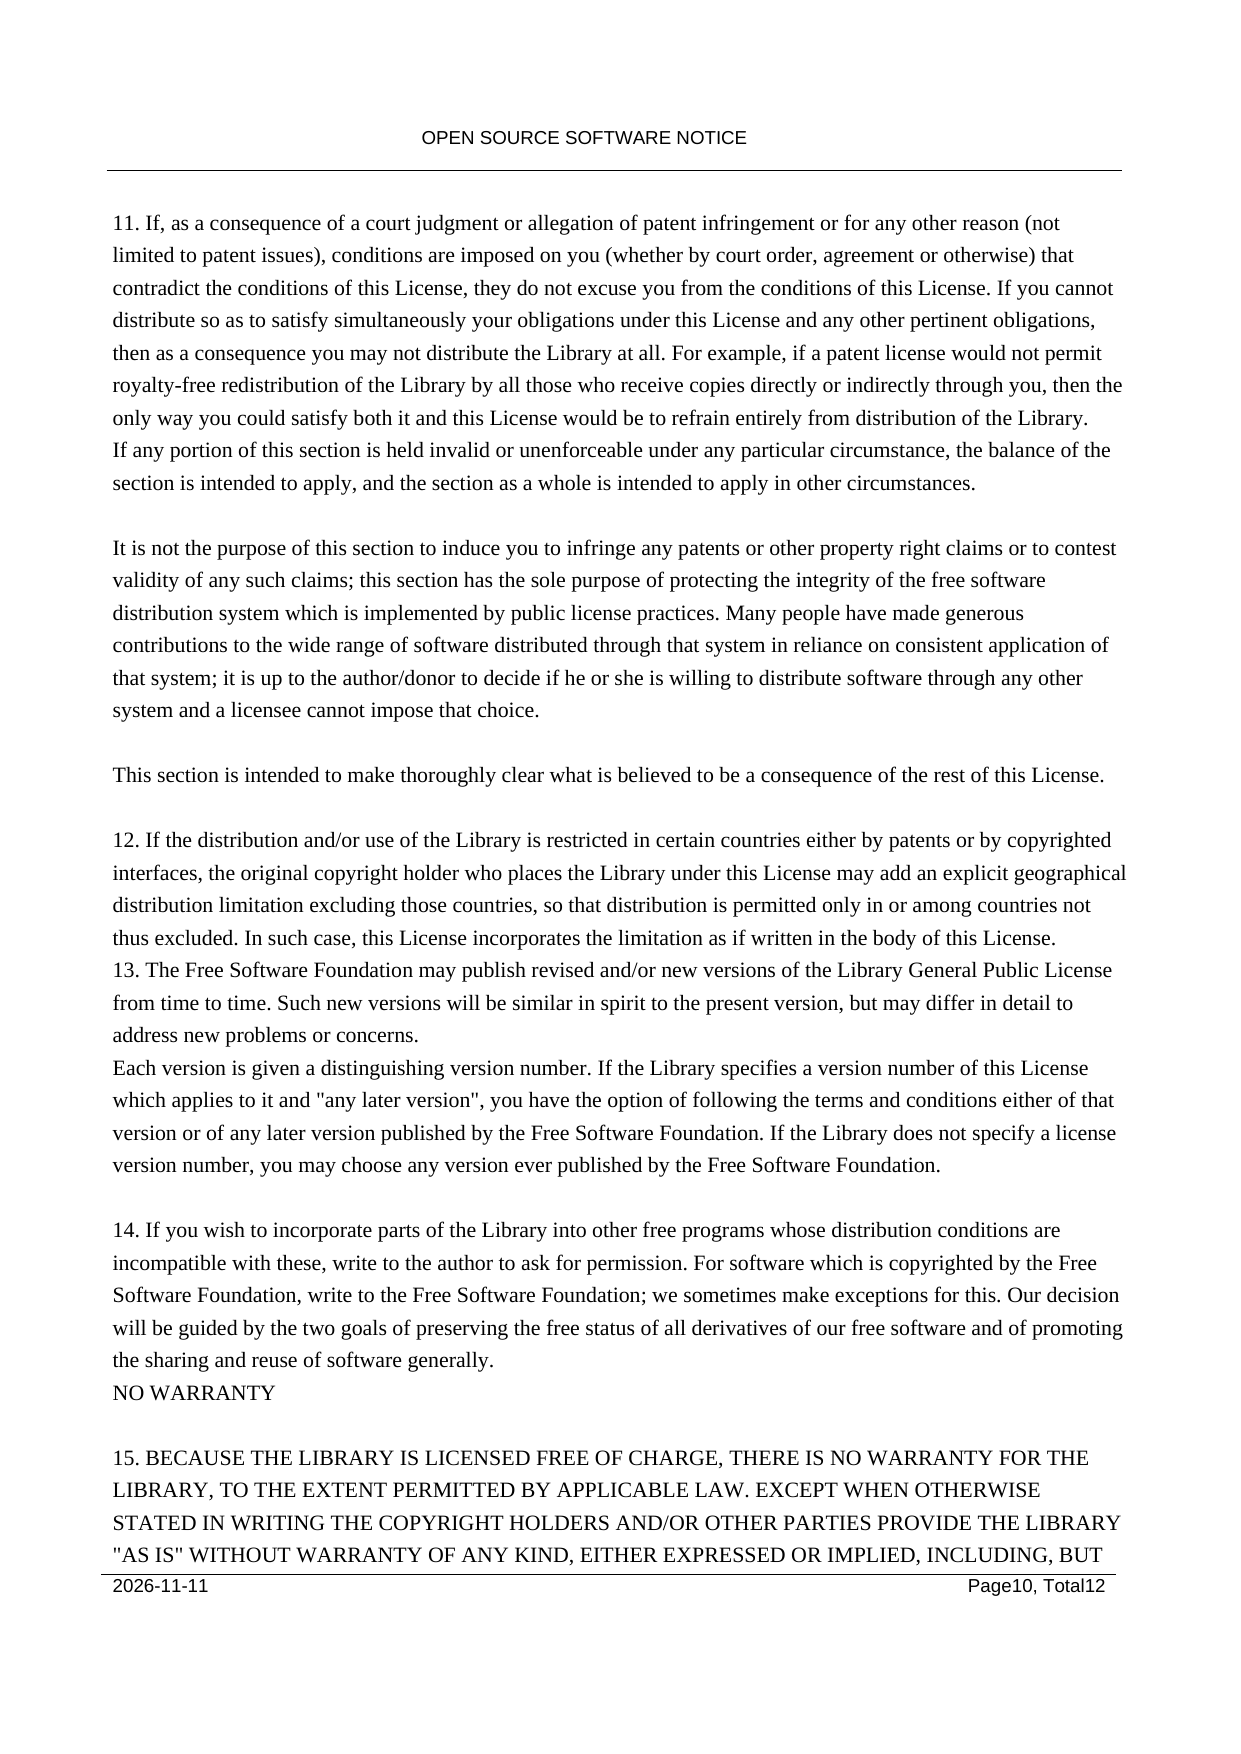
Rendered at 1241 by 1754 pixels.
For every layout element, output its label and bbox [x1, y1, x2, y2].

text [112, 206, 1128, 1571]
